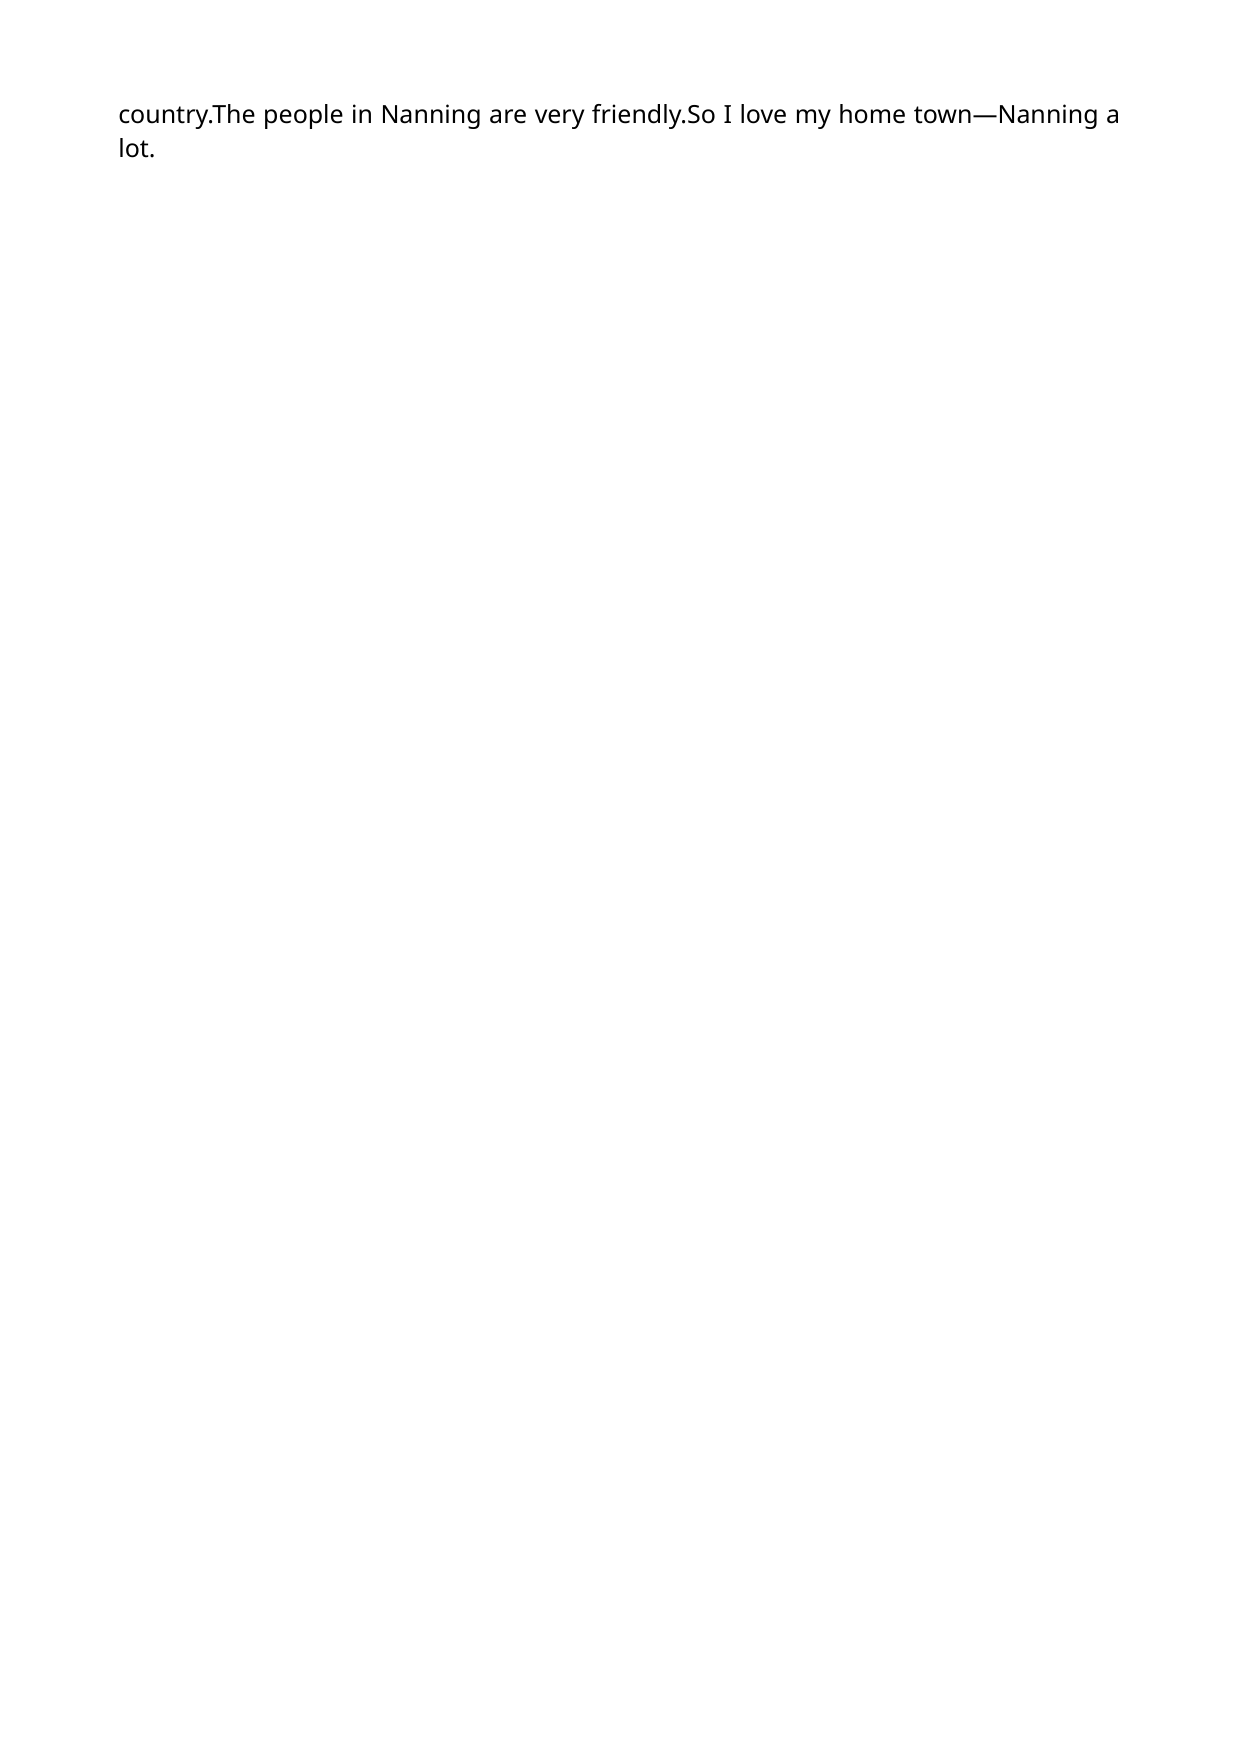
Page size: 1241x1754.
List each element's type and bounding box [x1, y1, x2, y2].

text [118, 97, 1122, 165]
